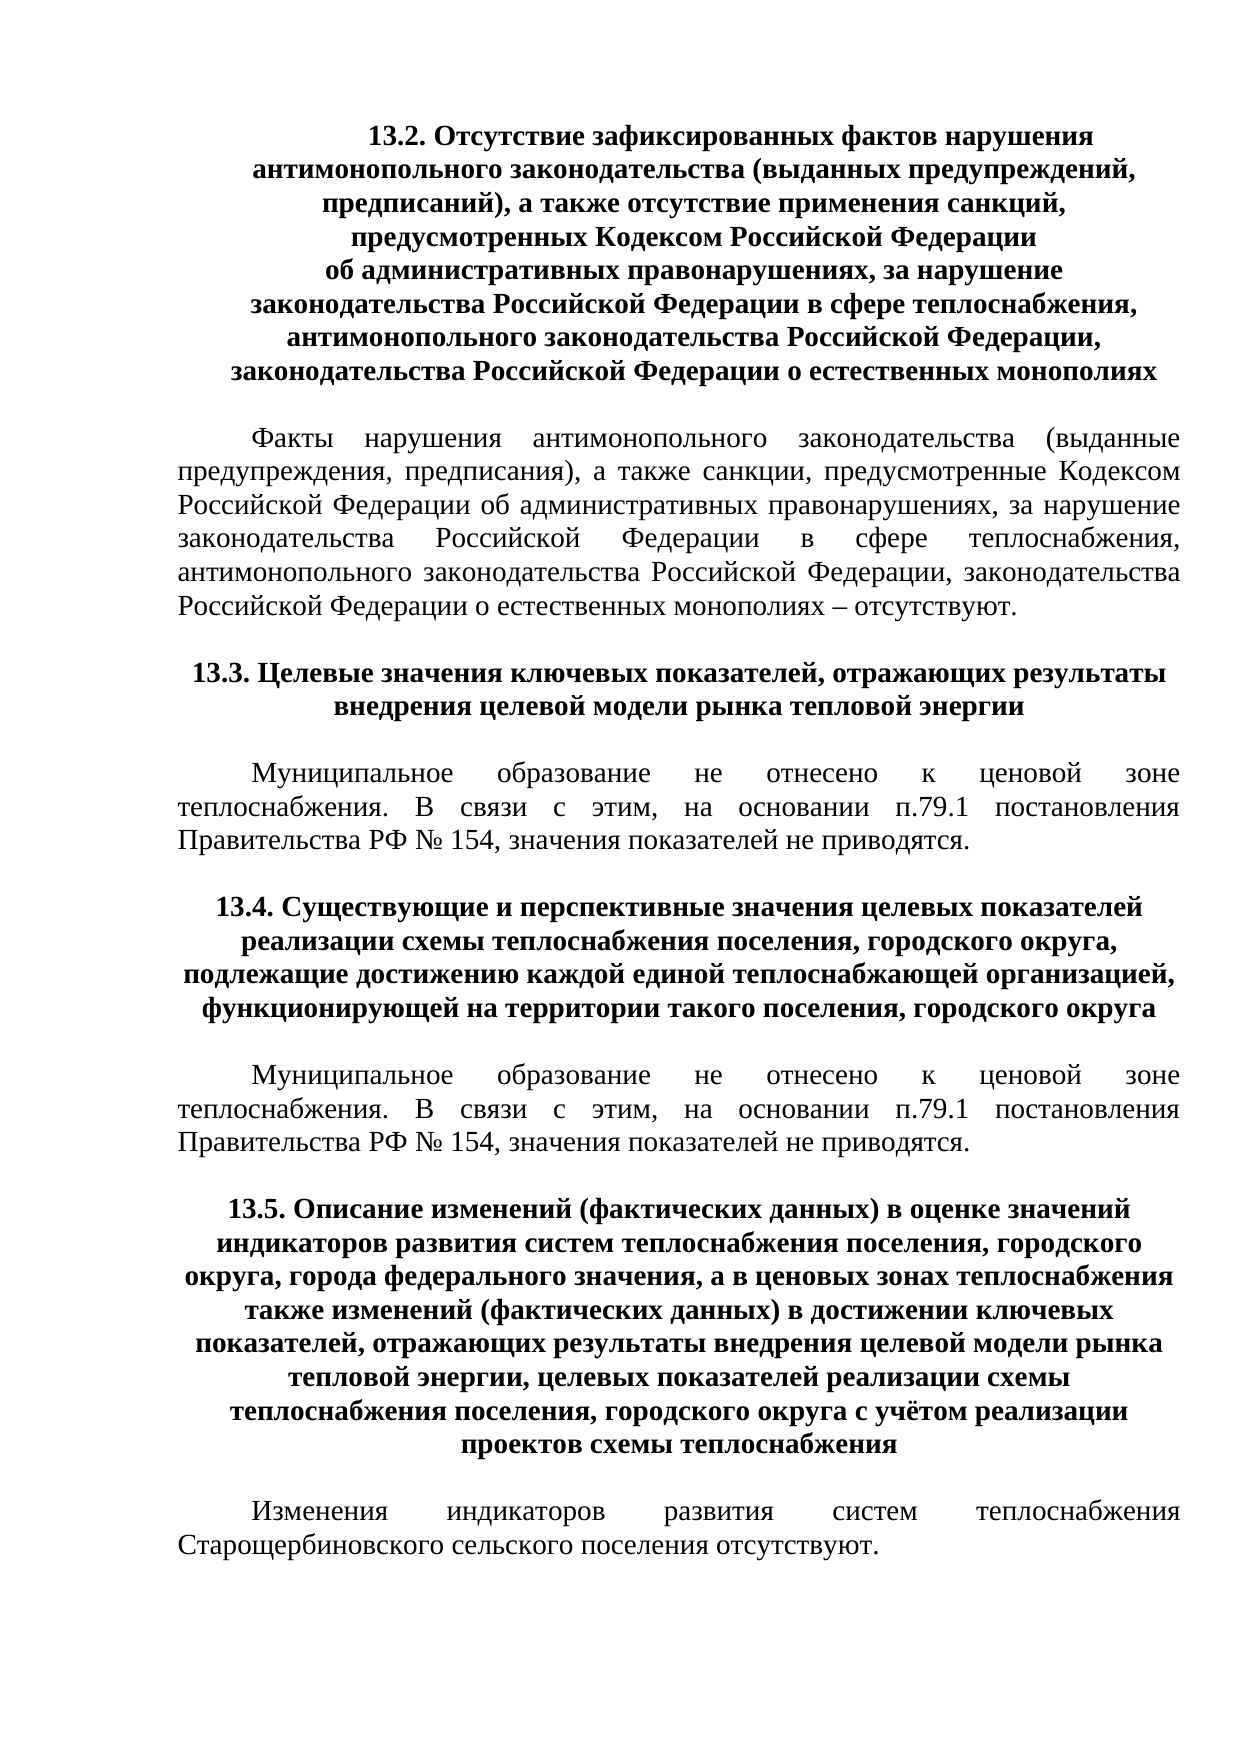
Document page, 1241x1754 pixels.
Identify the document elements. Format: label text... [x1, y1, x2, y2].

text 13.2. Отсутствие зафиксированных фактов нарушения [207, 118, 1181, 152]
text законодательства Российской Федерации в сфере теплоснабжения, [207, 286, 1181, 319]
text 13.5. Описание изменений (фактических данных) в оценке значений [177, 1191, 1181, 1225]
text об административных правонарушениях, за нарушение [207, 252, 1181, 286]
text проектов схемы теплоснабжения [177, 1426, 1181, 1460]
text антимонопольного законодательства Российской Федерации, [207, 319, 1181, 353]
text 13.4. Существующие и перспективные значения целевых показателей [177, 889, 1181, 923]
text Факты нарушения антимонопольного законодательства (выданные предупреждения, предписания), а также санкции, предусмотренные Кодексом Российской Федерации об административных правонарушениях, за нарушение законодательства Российской Федерации в сфере теплоснабжения, антимонопольного законодательства Российской Федерации, законодательства Российской Федерации о естественных монополиях – отсутствуют. [177, 420, 1181, 621]
text подлежащие достижению каждой единой теплоснабжающей организацией, функционирующей на территории такого поселения, городского округа [177, 957, 1181, 1024]
text реализации схемы теплоснабжения поселения, городского округа, [177, 923, 1181, 957]
text предусмотренных Кодексом Российской Федерации [207, 219, 1181, 252]
text показателей, отражающих результаты внедрения целевой модели рынка тепловой энергии, целевых показателей реализации схемы [177, 1326, 1181, 1393]
text 13.3. Целевые значения ключевых показателей, отражающих результаты внедрения целевой модели рынка тепловой энергии [177, 655, 1181, 722]
text Муниципальное образование не отнесено к ценовой зоне теплоснабжения. В связи с этим, на основании п.79.1 постановления Правительства РФ № 154, значения показателей не приводятся. [177, 755, 1181, 856]
text Муниципальное образование не отнесено к ценовой зоне теплоснабжения. В связи с этим, на основании п.79.1 постановления Правительства РФ № 154, значения показателей не приводятся. [177, 1057, 1181, 1158]
text законодательства Российской Федерации о естественных монополиях [207, 353, 1181, 386]
text предписаний), а также отсутствие применения санкций, [207, 185, 1181, 219]
text теплоснабжения поселения, городского округа с учётом реализации [177, 1393, 1181, 1426]
text антимонопольного законодательства (выданных предупреждений, [207, 152, 1181, 185]
text индикаторов развития систем теплоснабжения поселения, городского округа, города федерального значения, а в ценовых зонах теплоснабжения также изменений (фактических данных) в достижении ключевых [177, 1225, 1181, 1326]
text Изменения индикаторов развития систем теплоснабжения Старощербиновского сельского поселения отсутствуют. [177, 1493, 1181, 1560]
